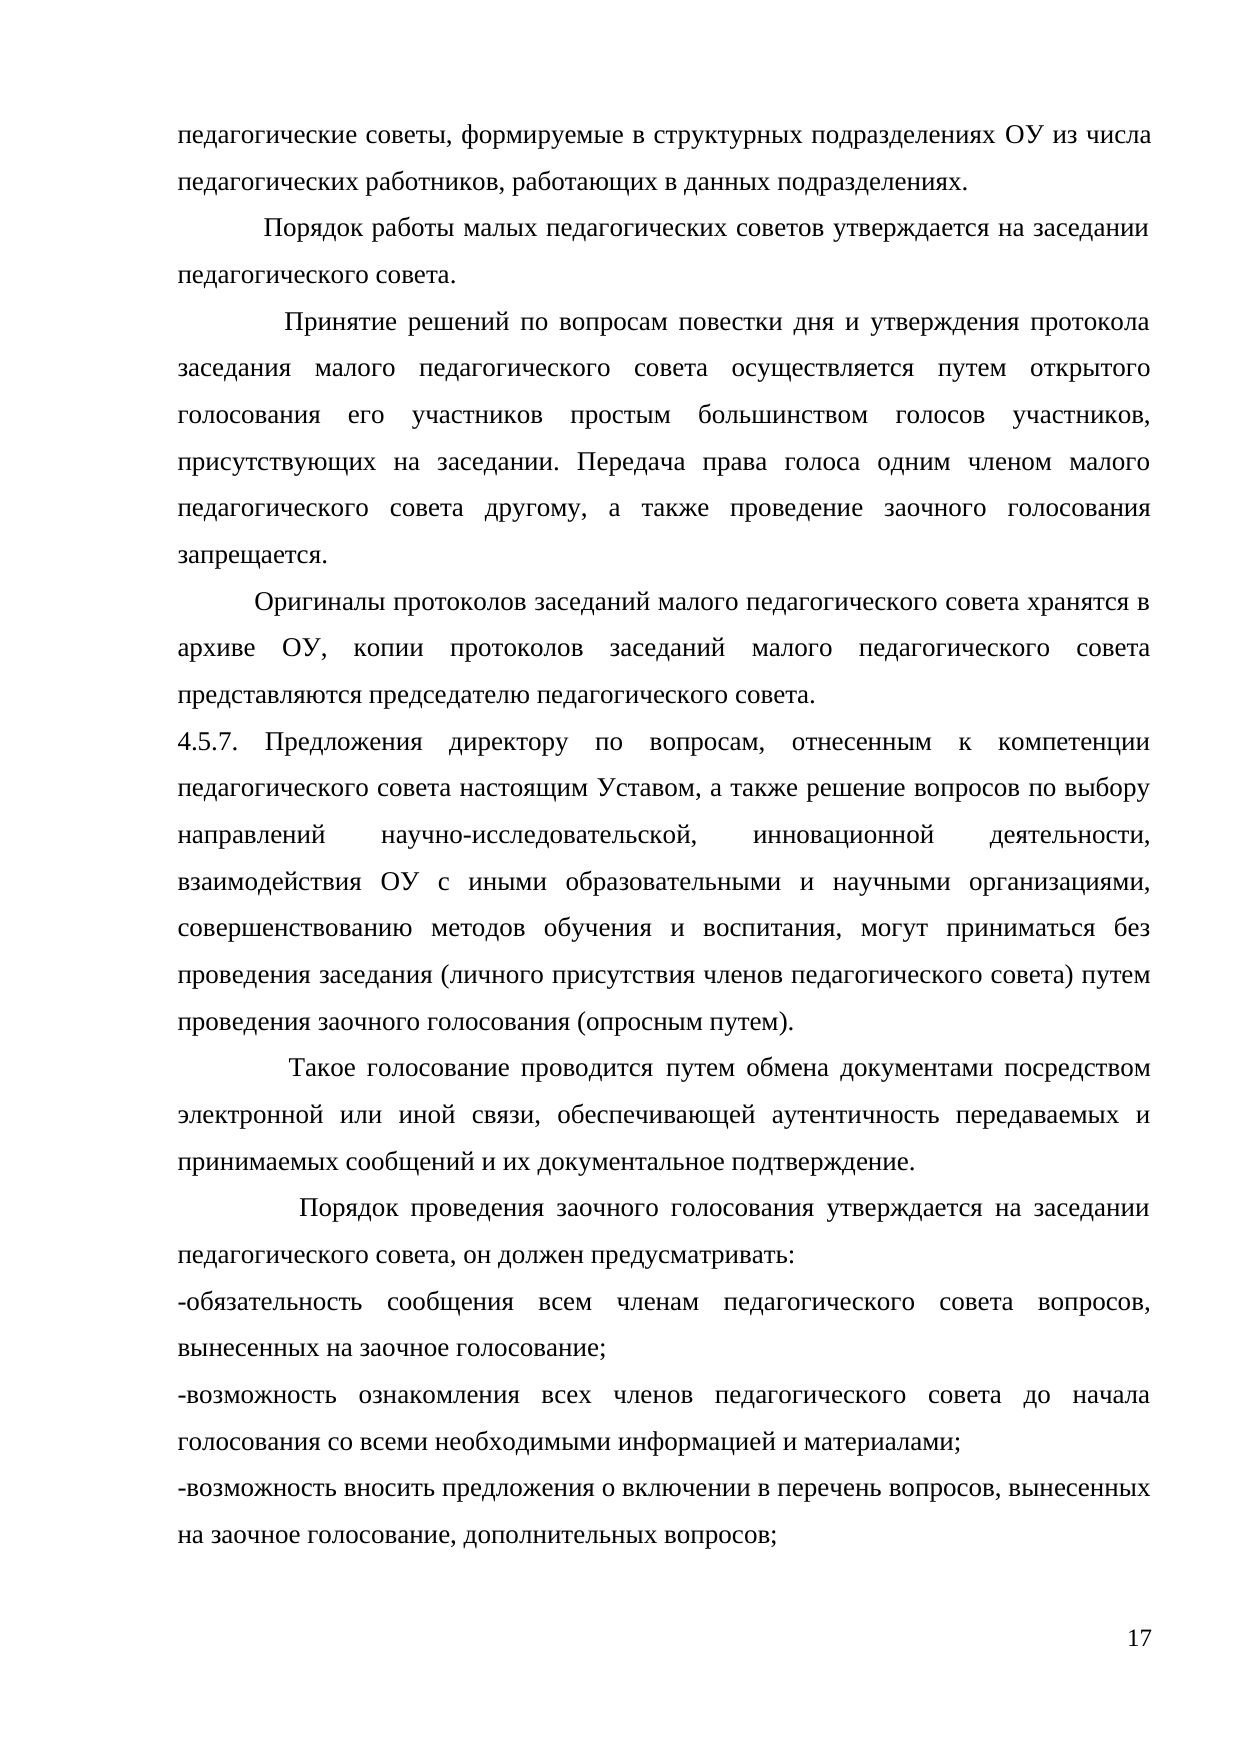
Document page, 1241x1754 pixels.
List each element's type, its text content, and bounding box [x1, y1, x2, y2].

text Порядок проведения заочного голосования утверждается на заседании педагогического совета, он должен предусматривать: [177, 1191, 1152, 1269]
text 4.5.7. Предложения директору по вопросам, отнесенным к компетенции педагогического совета настоящим Уставом, а также решение вопросов по выбору направлений научно-исследовательской, инновационной деятельности, взаимодействия ОУ с иными образовательными и научными организациями, совершенствованию методов обучения и воспитания, могут приниматься без проведения заседания (личного присутствия членов педагогического совета) путем проведения заочного голосования (опросным путем). [177, 725, 1152, 1036]
text Принятие решений по вопросам повестки дня и утверждения протокола заседания малого педагогического совета осуществляется путем открытого голосования его участников простым большинством голосов участников, присутствующих на заседании. Передача права голоса одним членом малого педагогического совета другому, а также проведение заочного голосования запрещается. [177, 305, 1152, 569]
text Порядок работы малых педагогических советов утверждается на заседании педагогического совета. [177, 211, 1152, 289]
text -возможность ознакомления всех членов педагогического совета до начала голосования со всеми необходимыми информацией и материалами; [177, 1378, 1152, 1456]
text Оригиналы протоколов заседаний малого педагогического совета хранятся в архиве ОУ, копии протоколов заседаний малого педагогического совета представляются председателю педагогического совета. [177, 585, 1152, 709]
text -обязательность сообщения всем членам педагогического совета вопросов, вынесенных на заочное голосование; [177, 1285, 1152, 1363]
text Такое голосование проводится путем обмена документами посредством электронной или иной связи, обеспечивающей аутентичность передаваемых и принимаемых сообщений и их документальное подтверждение. [177, 1051, 1152, 1176]
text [177, 118, 1152, 196]
text -возможность вносить предложения о включении в перечень вопросов, вынесенных на заочное голосование, дополнительных вопросов; [177, 1471, 1152, 1549]
